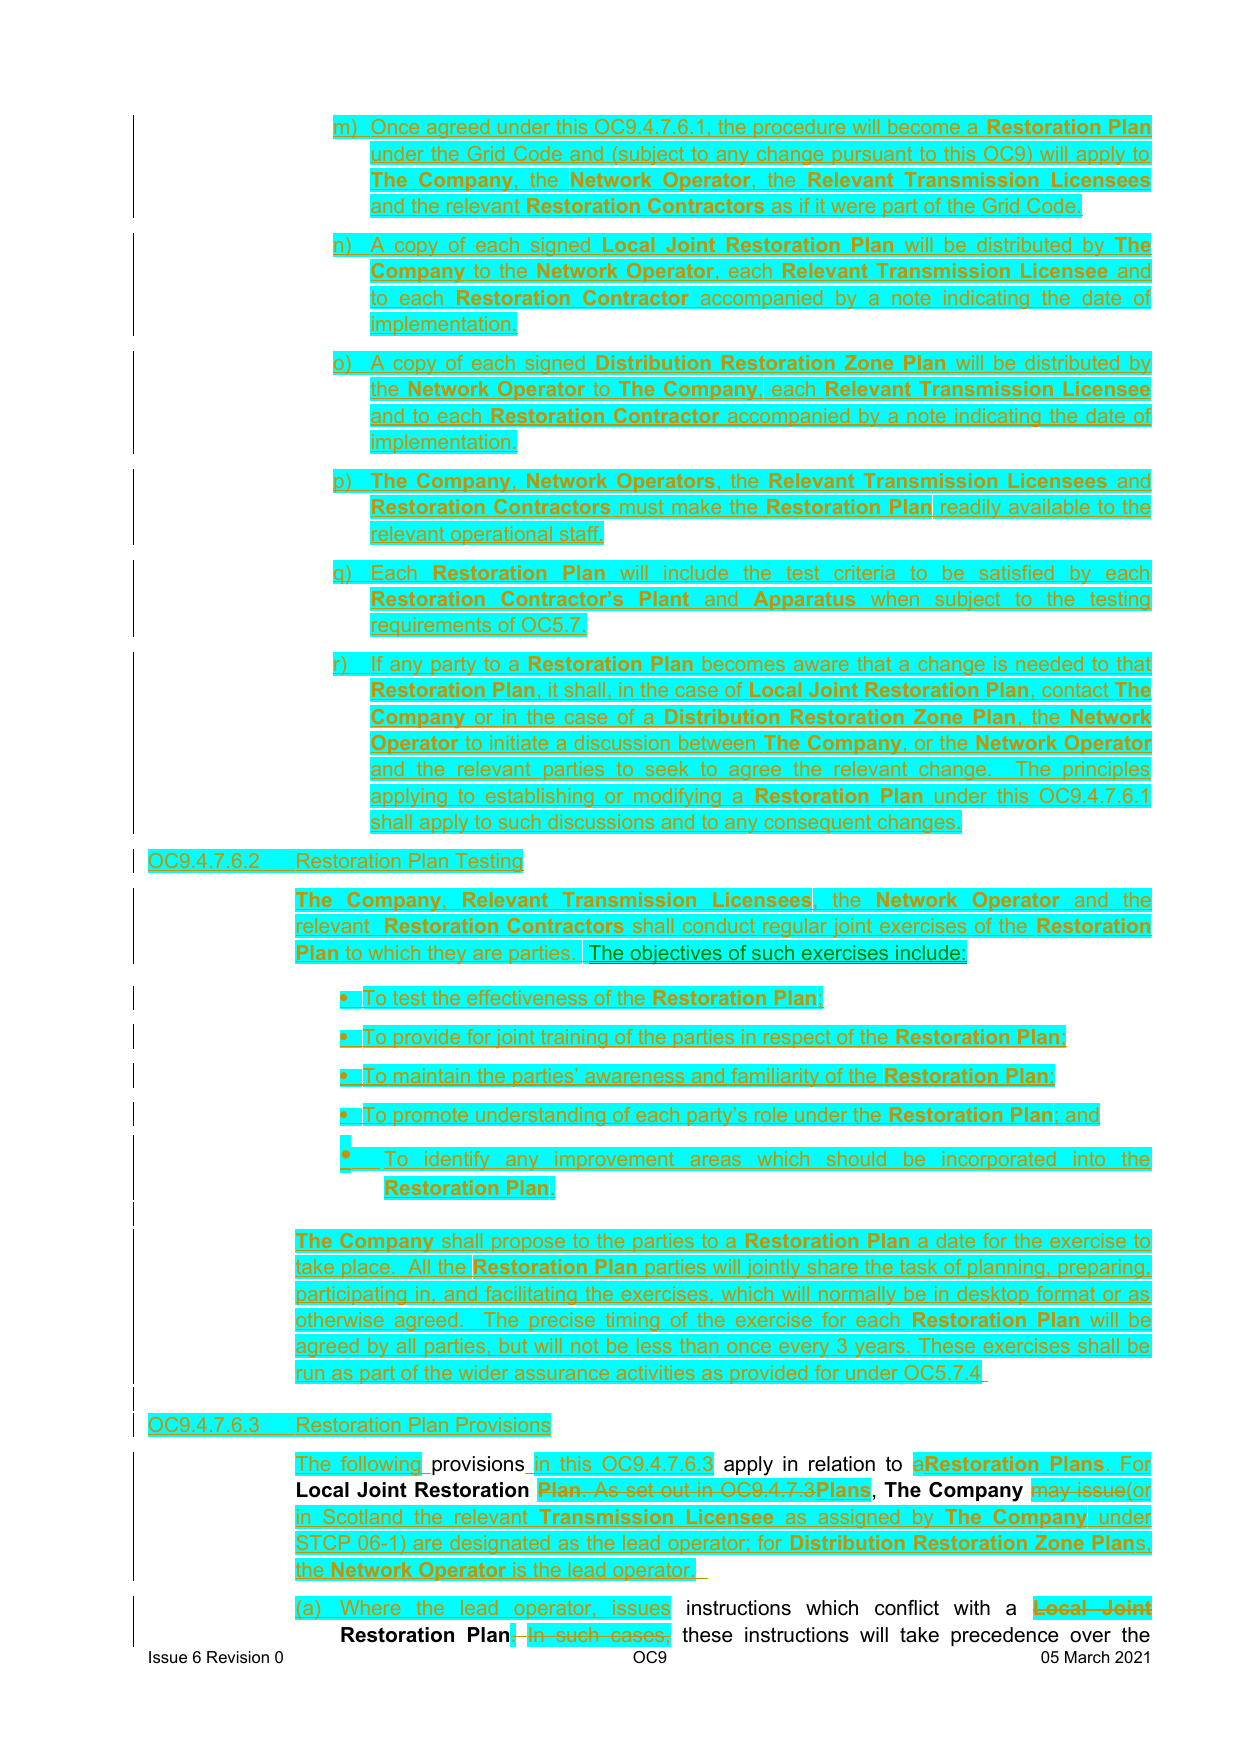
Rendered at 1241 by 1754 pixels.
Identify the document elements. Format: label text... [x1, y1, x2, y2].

list instructions which conflict with a Restoration Plan these instructions will take precedence over the requirements of the Restoration Plan [295, 1596, 1152, 1647]
text provisions apply in relation to Local Joint Restoration , The Company [295, 1452, 1152, 1526]
text provisions apply in relation to Local Joint Restoration , The Company [295, 1555, 1152, 1581]
